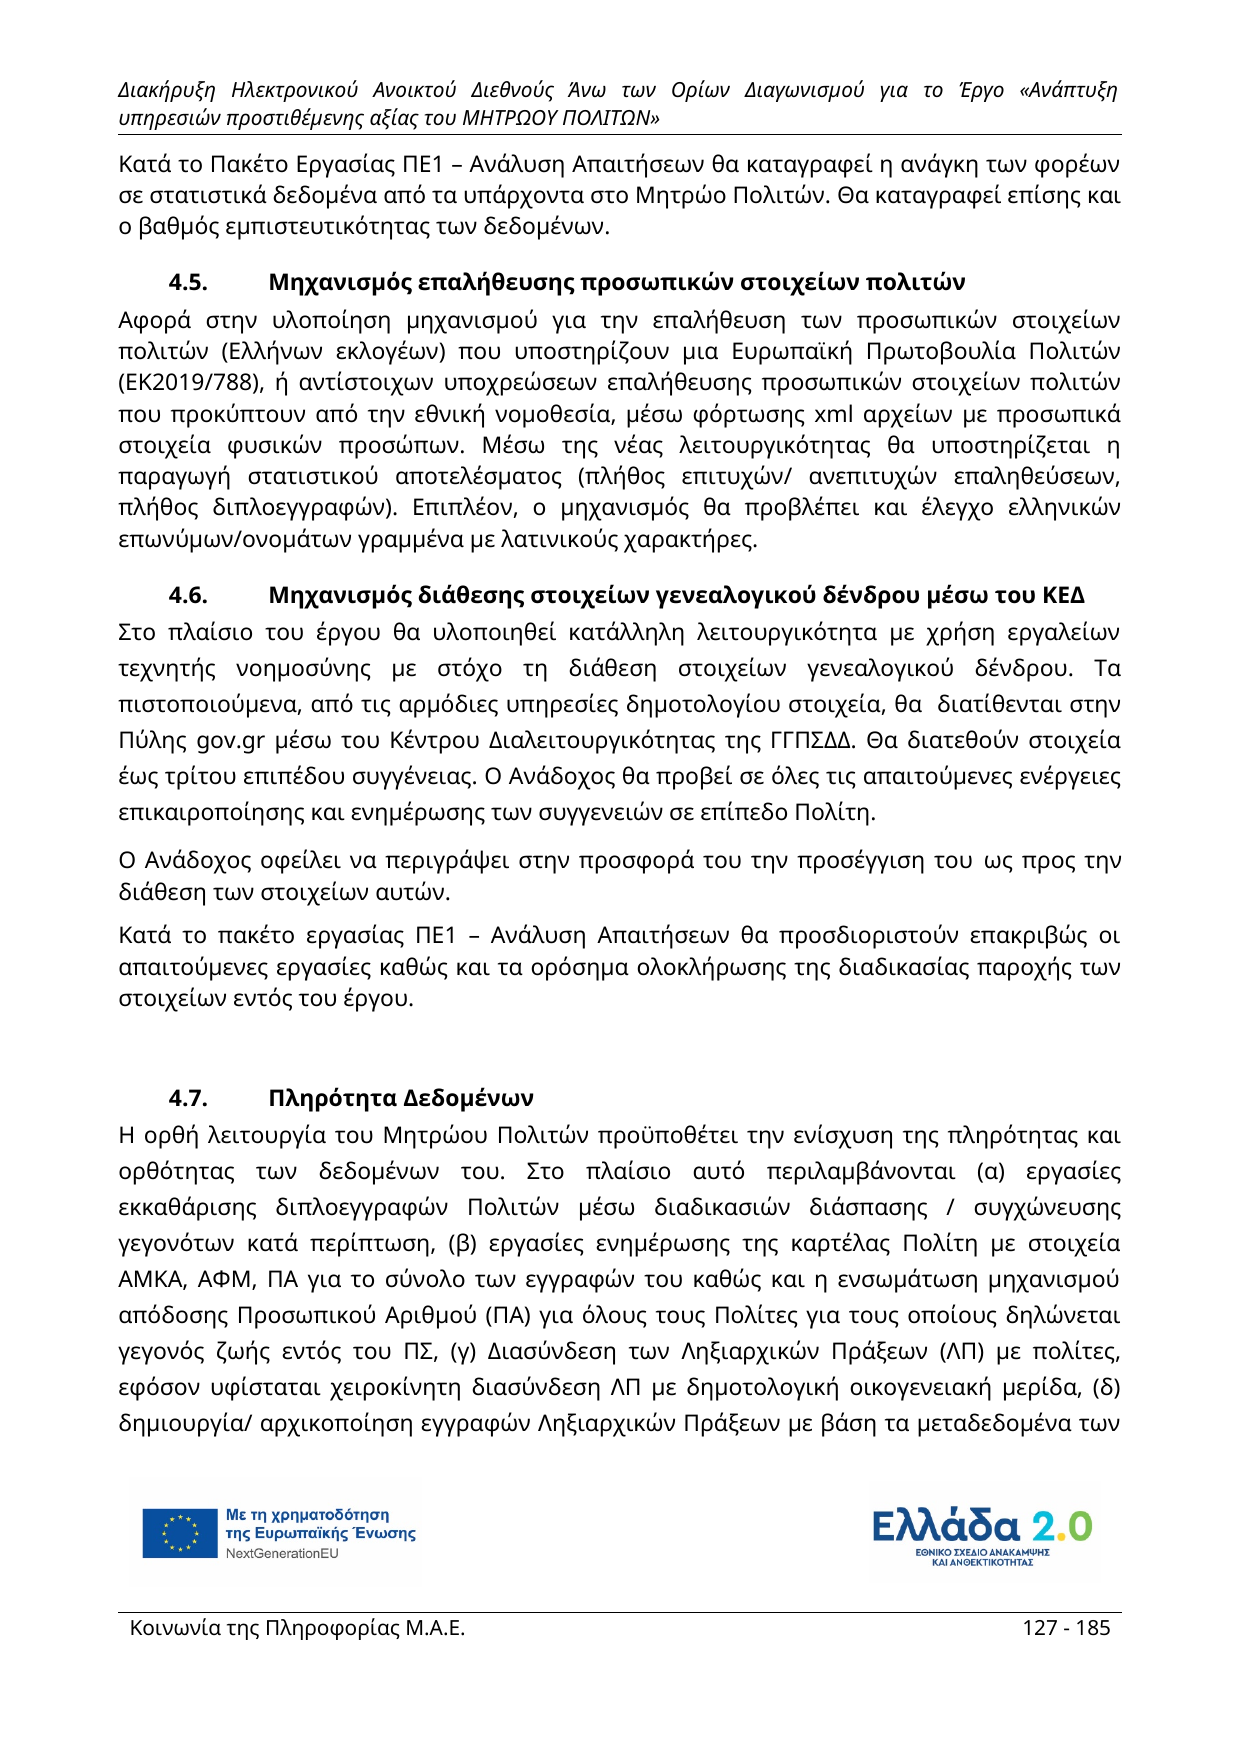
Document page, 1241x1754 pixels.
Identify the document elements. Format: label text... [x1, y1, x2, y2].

picture [129, 1477, 422, 1587]
text Ο Ανάδοχος οφείλει να περιγράψει στην προσφορά του την προσέγγιση του ως προς την διάθεση των στοιχείων αυτών. [118, 844, 1122, 907]
subtitle Μηχανισμός διάθεσης στοιχείων γενεαλογικού δένδρου μέσω του ΚΕΔ [169, 579, 1122, 610]
picture [869, 1481, 1101, 1583]
text Στο πλαίσιο του έργου θα υλοποιηθεί κατάλληλη λειτουργικότητα με χρήση εργαλείων τεχνητής νοημοσύνης με στόχο τη διάθεση στοιχείων γενεαλογικού δένδρου. Τα πιστοποιούμενα, από τις αρμόδιες υπηρεσίες δημοτολογίου στοιχεία, θα διατίθενται στην Πύλης gov.gr μέσω του Κέντρου Διαλειτουργικότητας της ΓΓΠΣΔΔ. Θα διατεθούν στοιχεία έως τρίτου επιπέδου συγγένειας. Ο Ανάδοχος θα προβεί σε όλες τις απαιτούμενες ενέργειες επικαιροποίησης και ενημέρωσης των συγγενειών σε επίπεδο Πολίτη. [118, 616, 1122, 827]
subtitle Πληρότητα Δεδομένων [169, 1082, 1122, 1113]
subtitle Μηχανισμός επαλήθευσης προσωπικών στοιχείων πολιτών [169, 266, 1122, 297]
text Κατά το Πακέτο Εργασίας ΠΕ1 – Ανάλυση Απαιτήσεων θα καταγραφεί η ανάγκη των φορέων σε στατιστικά δεδομένα από τα υπάρχοντα στο Μητρώο Πολιτών. Θα καταγραφεί επίσης και ο βαθμός εμπιστευτικότητας των δεδομένων. [118, 147, 1122, 241]
text Κατά το πακέτο εργασίας ΠΕ1 – Ανάλυση Απαιτήσεων θα προσδιοριστούν επακριβώς οι απαιτούμενες εργασίες καθώς και τα ορόσημα ολοκλήρωσης της διαδικασίας παροχής των στοιχείων εντός του έργου. [118, 919, 1122, 1013]
text Αφορά στην υλοποίηση μηχανισμού για την επαλήθευση των προσωπικών στοιχείων πολιτών (Ελλήνων εκλογέων) που υποστηρίζουν μια Ευρωπαϊκή Πρωτοβουλία Πολιτών (ΕΚ2019/788), ή αντίστοιχων υποχρεώσεων επαλήθευσης προσωπικών στοιχείων πολιτών που προκύπτουν από την εθνική νομοθεσία, μέσω φόρτωσης xml αρχείων με προσωπικά στοιχεία φυσικών προσώπων. Μέσω της νέας λειτουργικότητας θα υποστηρίζεται η παραγωγή στατιστικού αποτελέσματος (πλήθος επιτυχών/ ανεπιτυχών επαληθεύσεων, πλήθος διπλοεγγραφών). Επιπλέον, ο μηχανισμός θα προβλέπει και έλεγχο ελληνικών επωνύμων/ονομάτων γραμμένα με λατινικούς χαρακτήρες. [118, 304, 1122, 554]
